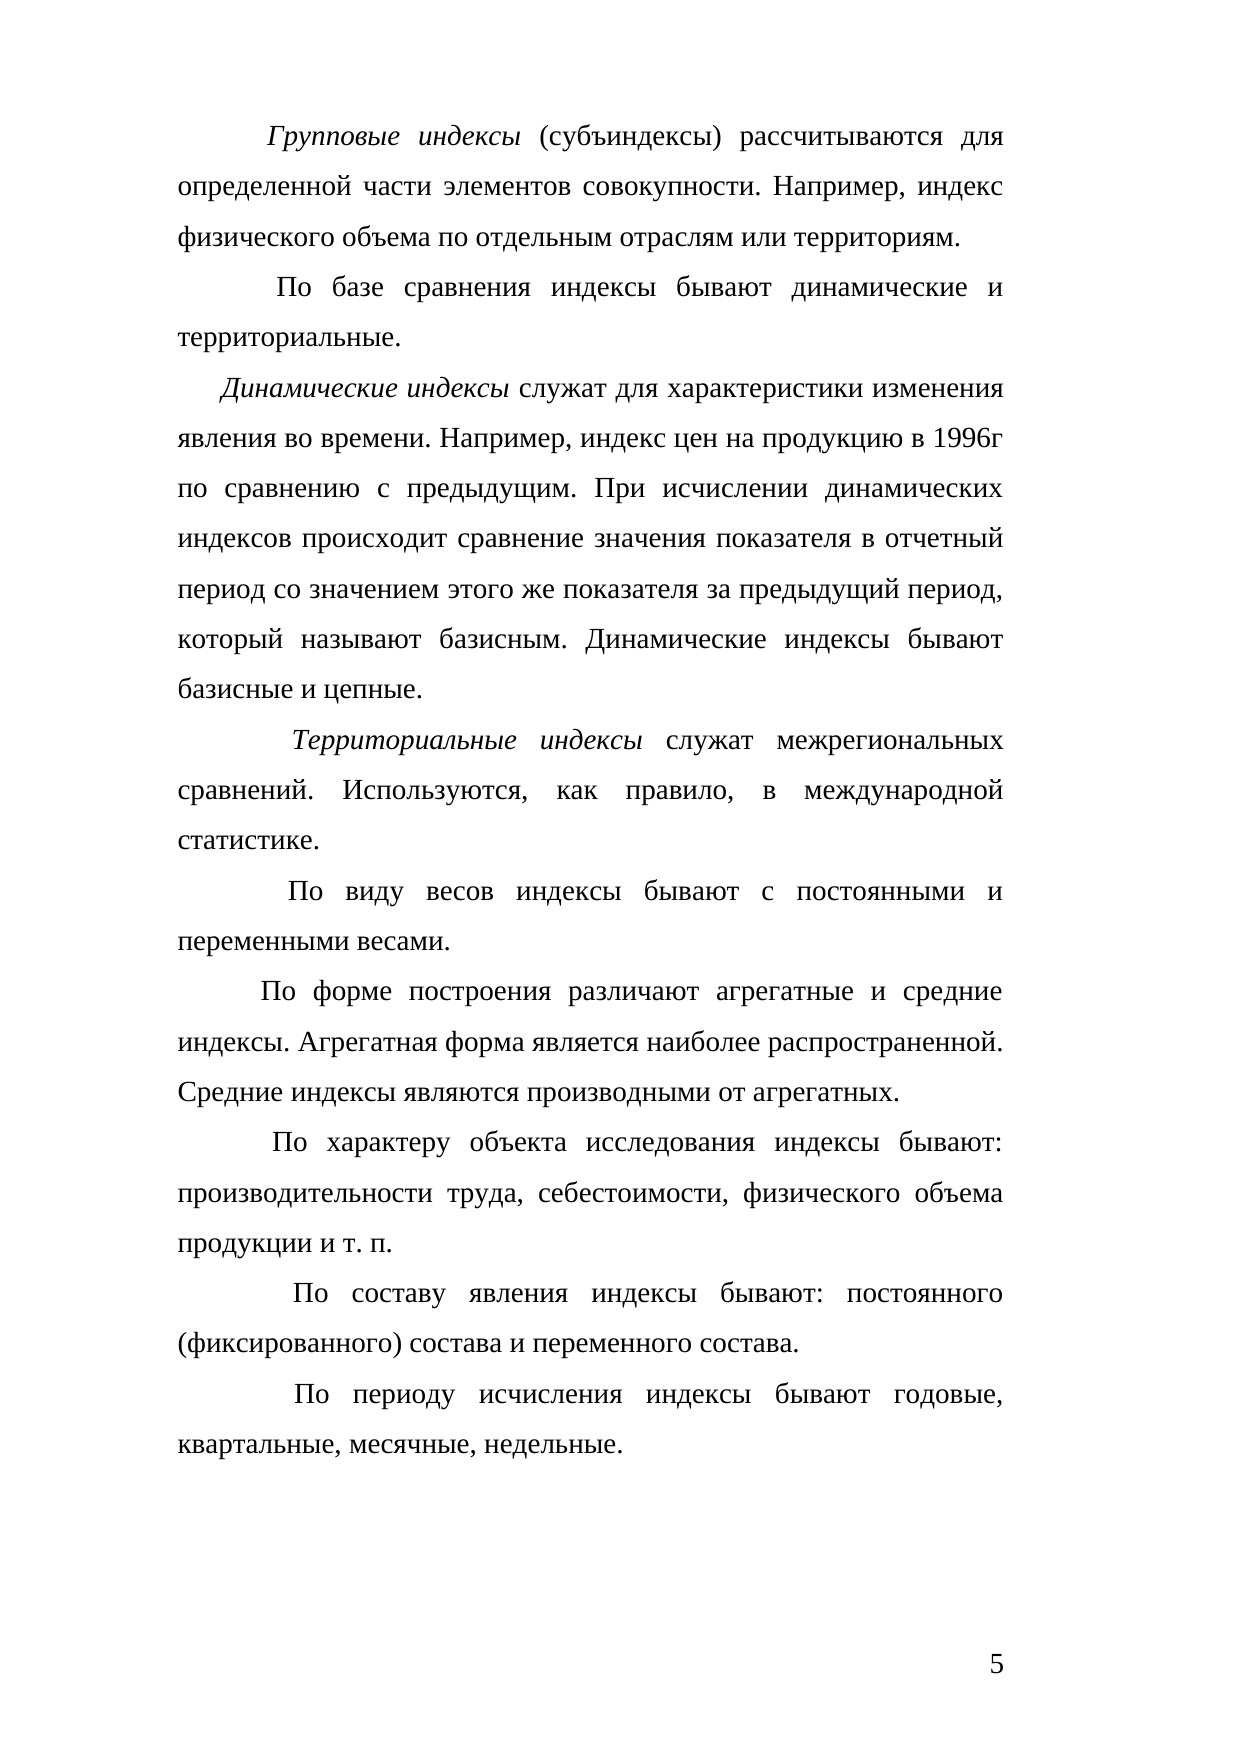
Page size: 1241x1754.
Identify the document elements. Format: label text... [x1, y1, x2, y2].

text Территориальные индексы служат межрегиональных сравнений. Используются, как правило, в международной статистике. [177, 722, 1004, 856]
text По форме построения различают агрегатные и средние индексы. Агрегатная форма является наиболее распространенной. Средние индексы являются производными от агрегатных. [177, 973, 1004, 1108]
text По характеру объекта исследования индексы бывают: производительности труда, себестоимости, физического объема продукции и т. п. [177, 1124, 1004, 1258]
text Динамические индексы служат для характеристики изменения явления во времени. Например, индекс цен на продукцию в 1996г по сравнению с предыдущим. При исчислении динамических индексов происходит сравнение значения показателя в отчетный период со значением этого же показателя за предыдущий период, который называют базисным. Динамические индексы бывают базисные и цепные. [177, 370, 1004, 705]
text По периоду исчисления индексы бывают годовые, квартальные, месячные, недельные. [177, 1376, 1004, 1460]
text По виду весов индексы бывают с постоянными и переменными весами. [177, 873, 1004, 957]
text По базе сравнения индексы бывают динамические и территориальные. [177, 269, 1004, 353]
text Групповые индексы (субъиндексы) рассчитываются для определенной части элементов совокупности. Например, индекс физического объема по отдельным отраслям или территориям. [177, 118, 1004, 252]
text По составу явления индексы бывают: постоянного (фиксированного) состава и переменного состава. [177, 1275, 1004, 1359]
